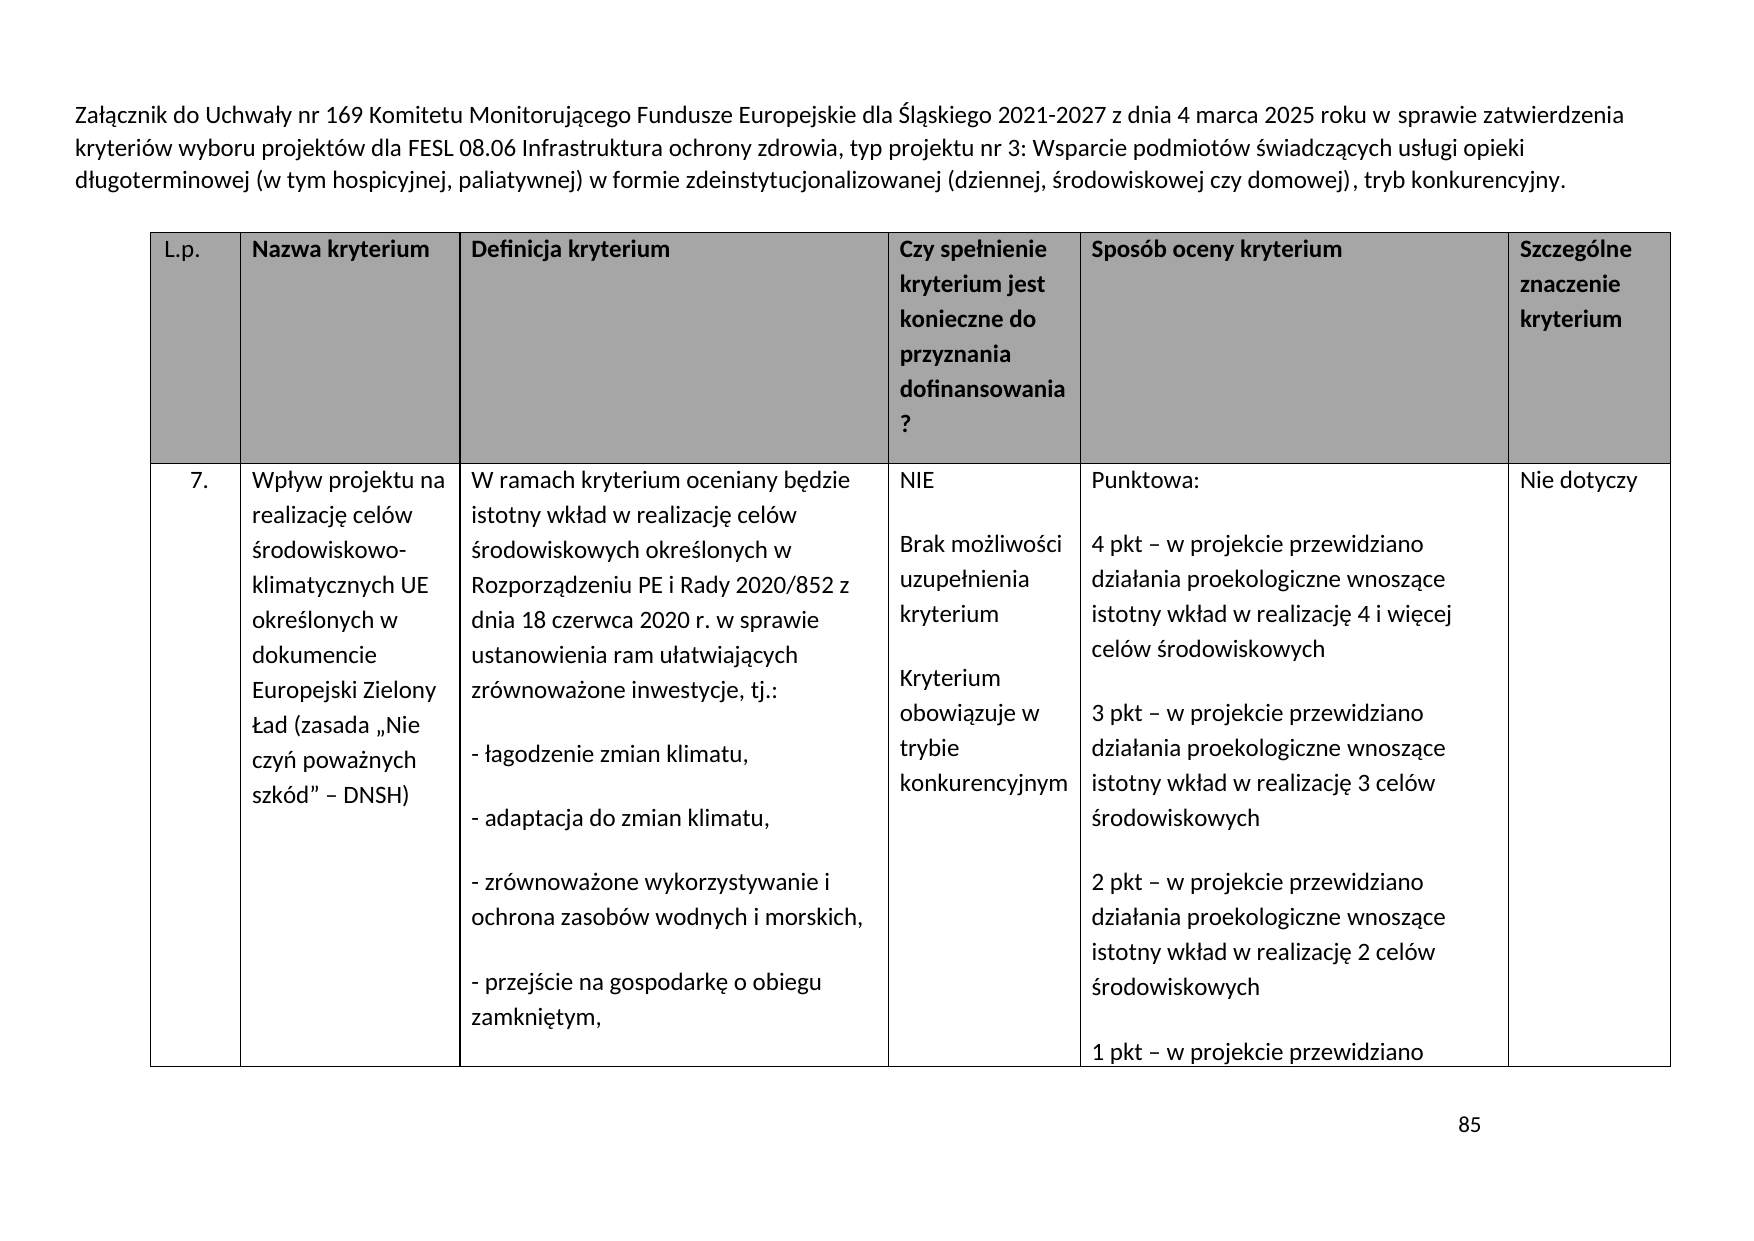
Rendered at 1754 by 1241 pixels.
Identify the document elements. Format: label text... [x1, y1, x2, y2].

table_header Szczególne znaczenie kryterium [1509, 233, 1670, 463]
table_cell Wpływ projektu na realizację celów środowiskowo-klimatycznych UE określonych w dokumencie Europejski Zielony Ład (zasada „Nie czyń poważnych szkód” – DNSH) [241, 464, 459, 1066]
table_cell Nie dotyczy [1509, 464, 1670, 1066]
table_header Nazwa kryterium [241, 233, 459, 463]
table_header Sposób oceny kryterium [1081, 233, 1508, 463]
table_header L.p. [151, 233, 240, 463]
table_header Czy spełnienie kryterium jest konieczne do przyznania dofinansowania? [889, 233, 1080, 463]
table_cell W ramach kryterium oceniany będzie istotny wkład w realizację celów środowiskowych określonych w Rozporządzeniu PE i Rady 2020/852 z dnia 18 czerwca 2020 r. w sprawie ustanowienia ram ułatwiających zrównoważone inwestycje, tj.: - łagodzenie zmian klimatu, - adaptacja do zmian klimatu, - zrównoważone wykorzystywanie i ochrona zasobów wodnych i morskich, - przejście na gospodarkę o obiegu zamkniętym, - zapobieganie zanieczyszczeniu i jego kontrola, - ochrona i odbudowa bioróżnorodności i ekosystemów. Ocena zostanie dokonana na podstawie działań proekologicznych wnoszących istotny wkład w realizację powyższych celów środowiskowych [461, 464, 888, 1066]
table_cell [151, 464, 240, 1066]
table_header Definicja kryterium [461, 233, 888, 463]
table_cell Punktowa: 4 pkt – w projekcie przewidziano działania proekologiczne wnoszące istotny wkład w realizację 4 i więcej celów środowiskowych 3 pkt – w projekcie przewidziano działania proekologiczne wnoszące istotny wkład w realizację 3 celów środowiskowych 2 pkt – w projekcie przewidziano działania proekologiczne wnoszące istotny wkład w realizację 2 celów środowiskowych 1 pkt – w projekcie przewidziano działania proekologiczne wnoszące istotny wkład w realizację 1 celu środowiskowego 0 pkt – projekt nie ma istotnego wpływu na cele środowiskowe (nie przewidziano w projekcie przedsięwzięć proekologicznych) Maksymalnie do uzyskania 4 pkt. [1081, 464, 1508, 1066]
table_cell NIE Brak możliwości uzupełnienia kryterium Kryterium obowiązuje w trybie konkurencyjnym [889, 464, 1080, 1066]
